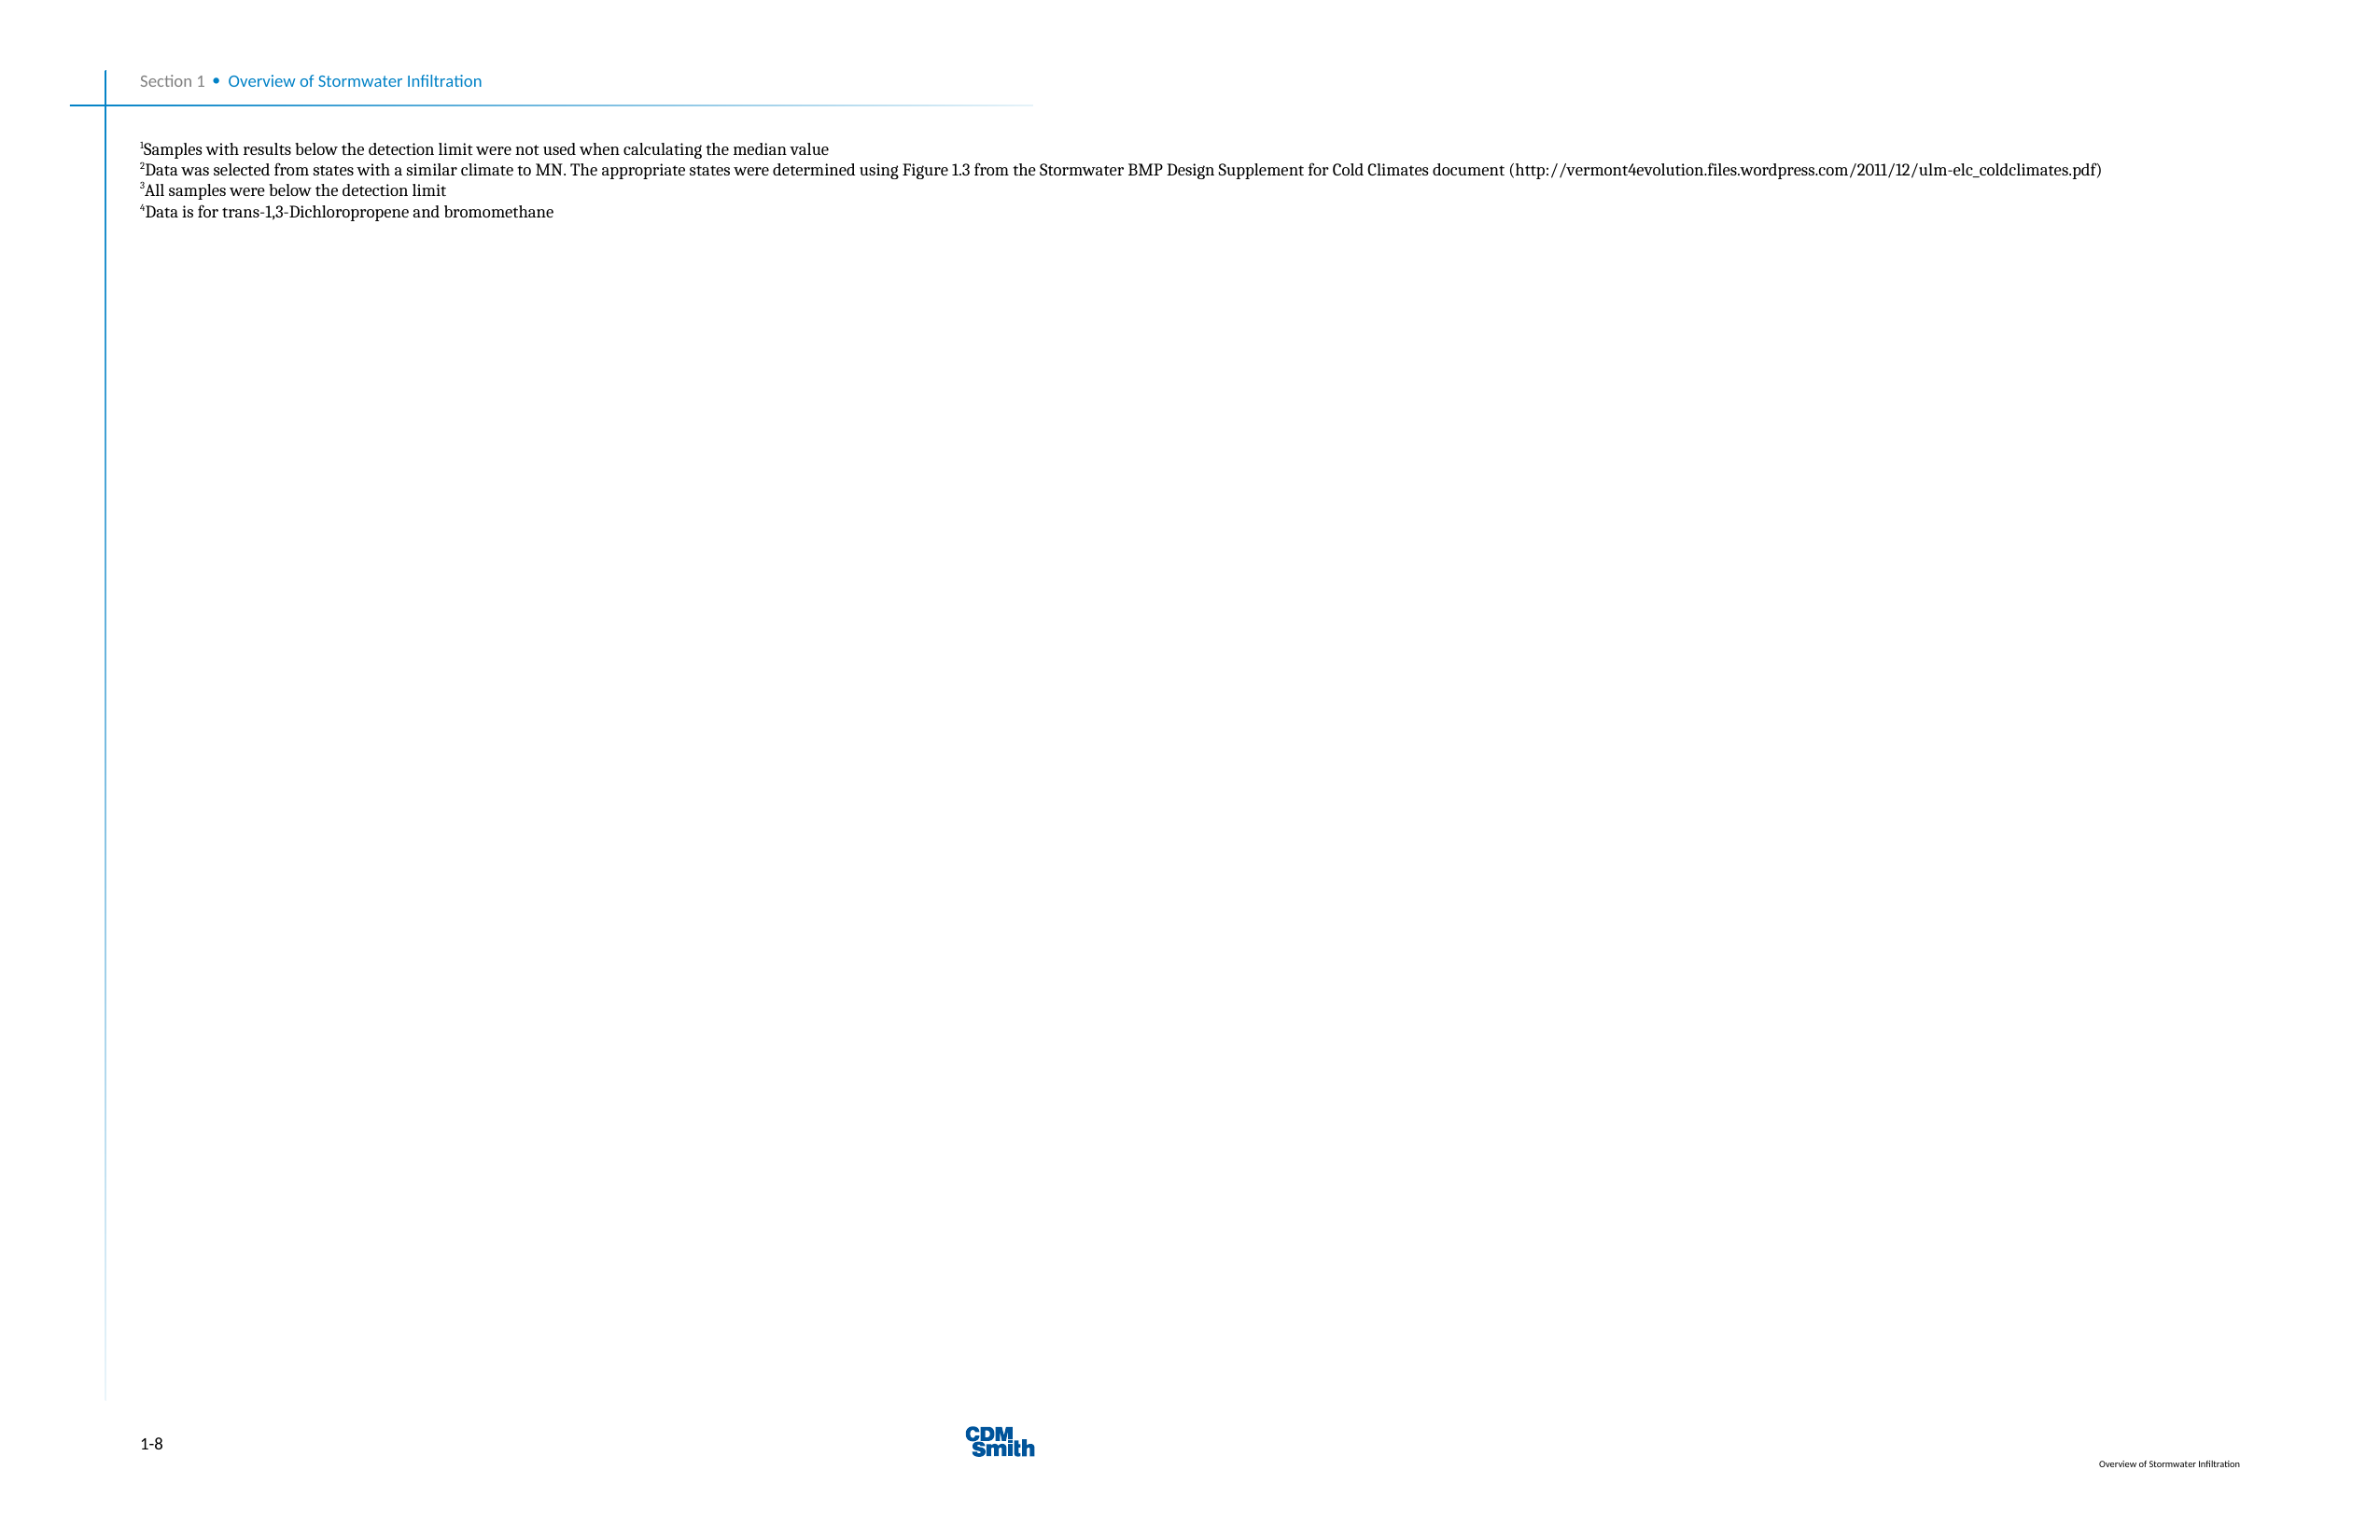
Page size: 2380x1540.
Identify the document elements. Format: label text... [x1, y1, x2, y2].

text 2Data was selected from states with a similar climate to MN. The appropriate states were determined using Figure 1.3 from the Stormwater BMP Design Supplement for Cold Climates document (http://vermont4evolution.files.wordpress.com/2011/12/ulm-elc_coldclimates.pdf) [140, 161, 2240, 180]
text 1Samples with results below the detection limit were not used when calculating the median value [140, 140, 2240, 161]
text 3All samples were below the detection limit [140, 180, 2240, 201]
text 4Data is for trans-1,3-Dichloropropene and bromomethane [140, 203, 2240, 222]
